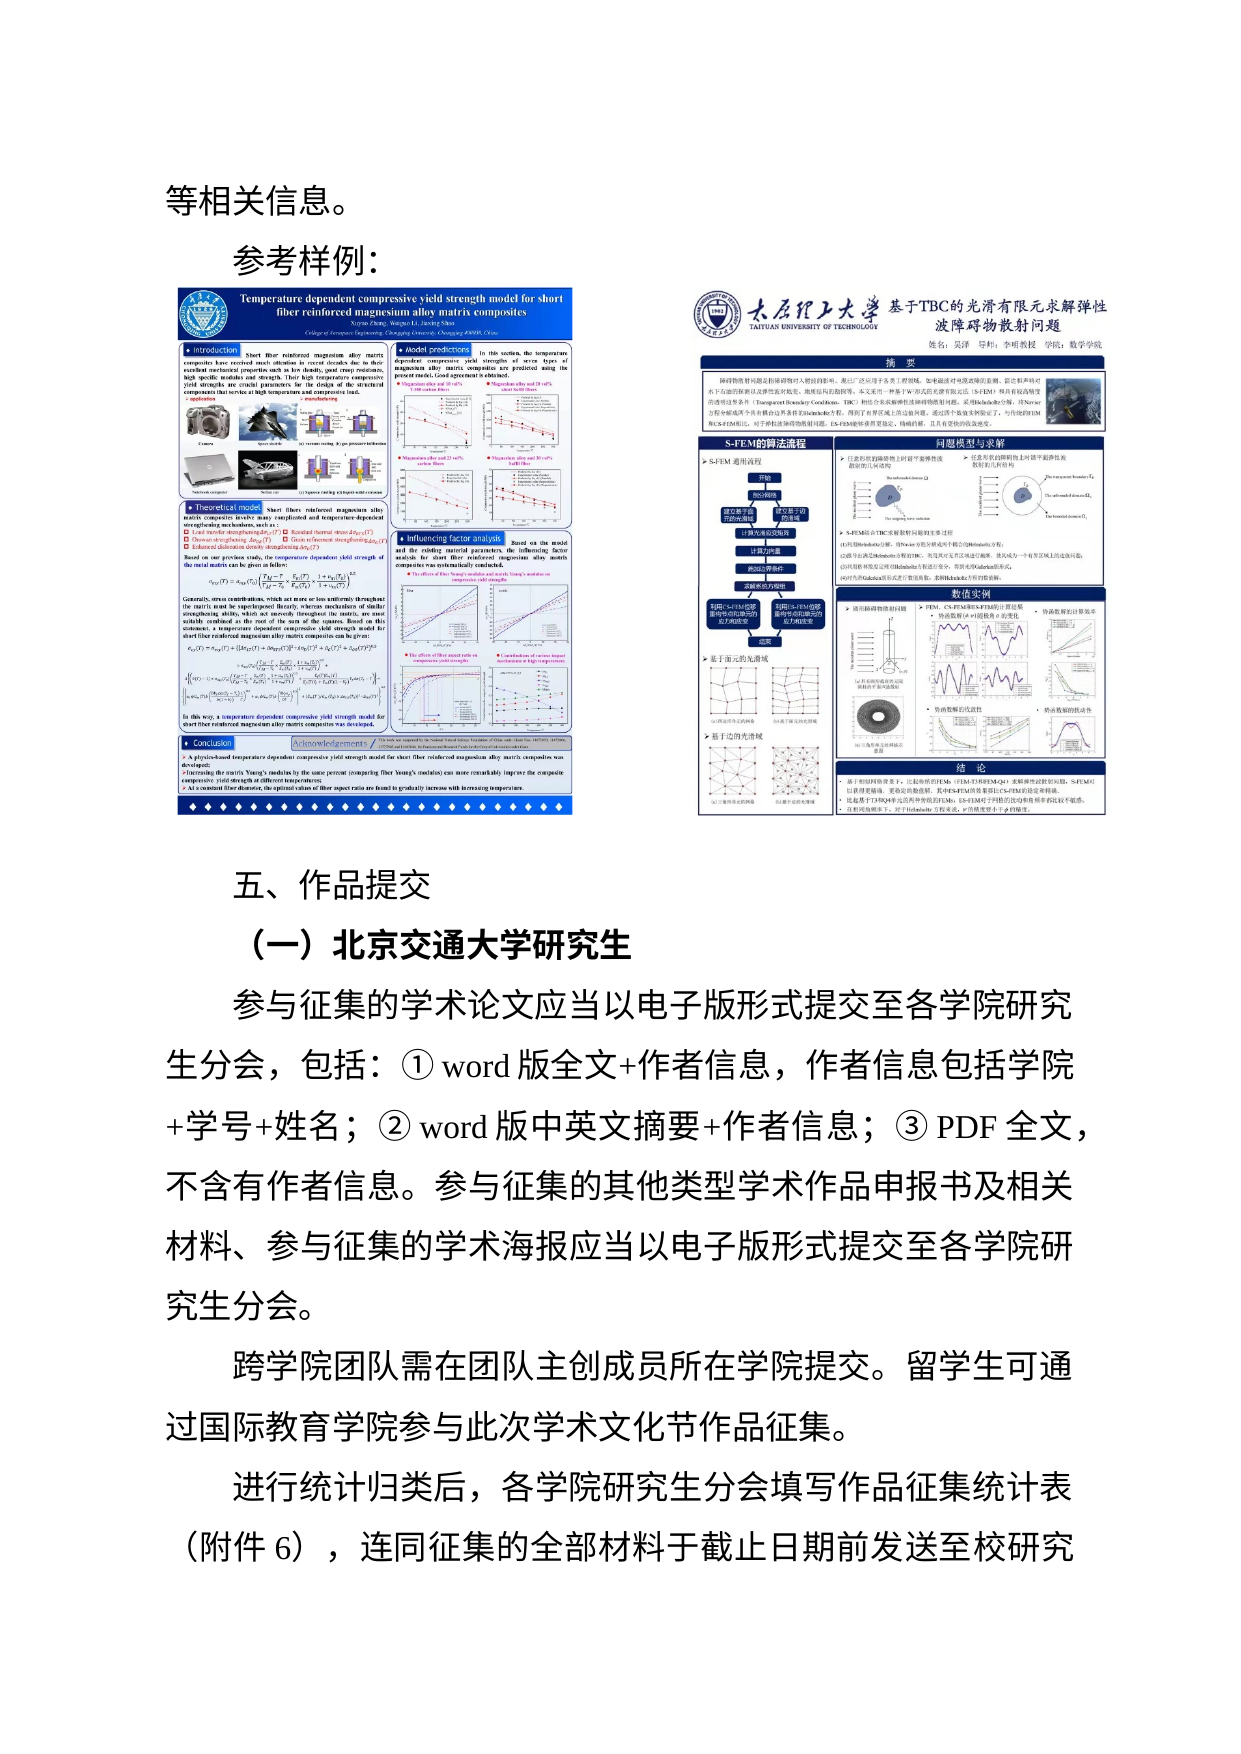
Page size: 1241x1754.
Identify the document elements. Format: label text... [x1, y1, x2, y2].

picture [692, 288, 1113, 816]
picture [177, 287, 573, 815]
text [165, 1451, 1075, 1572]
text 五、作品提交 [165, 849, 1075, 909]
text 跨学院团队需在团队主创成员所在学院提交。留学生可通过国际教育学院参与此次学术文化节作品征集。 [165, 1331, 1075, 1451]
text 参与征集的学术论文应当以电子版形式提交至各学院研究生分会，包括：①word版全文+作者信息，作者信息包括学院+学号+姓名；②word版中英文摘要+作者信息；③PDF全文，不含有作者信息。参与征集的其他类型学术作品申报书及相关材料、参与征集的学术海报应当以电子版形式提交至各学院研究生分会。 [165, 969, 1075, 1331]
text （一）北京交通大学研究生 [165, 909, 1075, 969]
text 参考样例： [165, 226, 1075, 286]
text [165, 165, 1075, 226]
